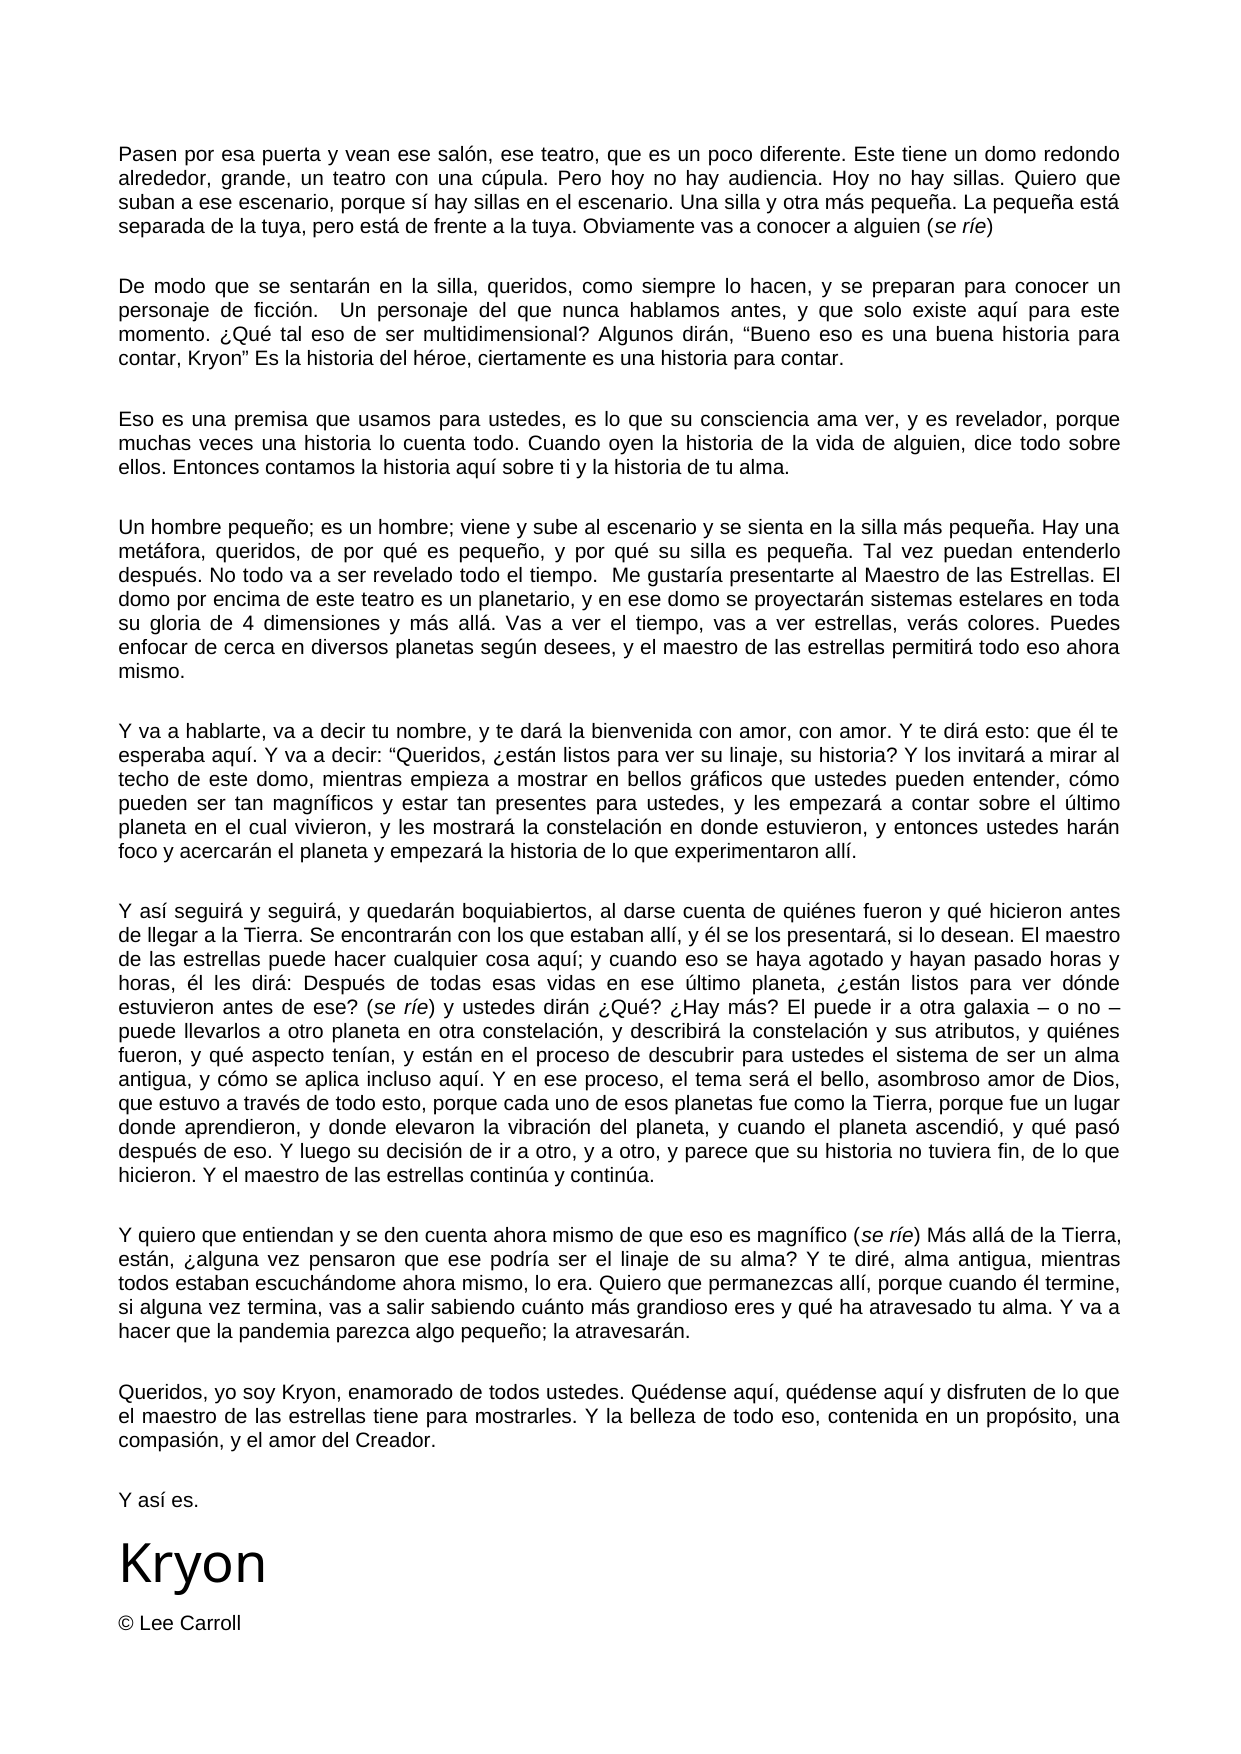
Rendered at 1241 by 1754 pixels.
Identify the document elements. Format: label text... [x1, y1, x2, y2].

text Kryon [118, 1524, 1122, 1598]
text Y así seguirá y seguirá, y quedarán boquiabiertos, al darse cuenta de quiénes fueron y qué hicieron antes de llegar a la Tierra. Se encontrarán con los que estaban allí, y él se los presentará, si lo desean. El maestro de las estrellas puede hacer cualquier cosa aquí; y cuando eso se haya agotado y hayan pasado horas y horas, él les dirá: Después de todas esas vidas en ese último planeta, ¿están listos para ver dónde estuvieron antes de ese? (se ríe) y ustedes dirán ¿Qué? ¿Hay más? El puede ir a otra galaxia – o no – puede llevarlos a otro planeta en otra constelación, y describirá la constelación y sus atributos, y quiénes fueron, y qué aspecto tenían, y están en el proceso de descubrir para ustedes el sistema de ser un alma antigua, y cómo se aplica incluso aquí. Y en ese proceso, el tema será el bello, asombroso amor de Dios, que estuvo a través de todo esto, porque cada uno de esos planetas fue como la Tierra, porque fue un lugar donde aprendieron, y donde elevaron la vibración del planeta, y cuando el planeta ascendió, y qué pasó después de eso. Y luego su decisión de ir a otro, y a otro, y parece que su historia no tuviera fin, de lo que hicieron. Y el maestro de las estrellas continúa y continúa. [118, 875, 1122, 1187]
text Y así es. [118, 1464, 1122, 1512]
text De modo que se sentarán en la silla, queridos, como siempre lo hacen, y se preparan para conocer un personaje de ficción. Un personaje del que nunca hablamos antes, y que solo existe aquí para este momento. ¿Qué tal eso de ser multidimensional? Algunos dirán, “Bueno eso es una buena historia para contar, Kryon” Es la historia del héroe, ciertamente es una historia para contar. [118, 250, 1122, 370]
text © Lee Carroll [118, 1611, 1122, 1634]
text Un hombre pequeño; es un hombre; viene y sube al escenario y se sienta en la silla más pequeña. Hay una metáfora, queridos, de por qué es pequeño, y por qué su silla es pequeña. Tal vez puedan entenderlo después. No todo va a ser revelado todo el tiempo. Me gustaría presentarte al Maestro de las Estrellas. El domo por encima de este teatro es un planetario, y en ese domo se proyectarán sistemas estelares en toda su gloria de 4 dimensiones y más allá. Vas a ver el tiempo, vas a ver estrellas, verás colores. Puedes enfocar de cerca en diversos planetas según desees, y el maestro de las estrellas permitirá todo eso ahora mismo. [118, 491, 1122, 683]
text Eso es una premisa que usamos para ustedes, es lo que su consciencia ama ver, y es revelador, porque muchas veces una historia lo cuenta todo. Cuando oyen la historia de la vida de alguien, dice todo sobre ellos. Entonces contamos la historia aquí sobre ti y la historia de tu alma. [118, 383, 1122, 478]
text Y va a hablarte, va a decir tu nombre, y te dará la bienvenida con amor, con amor. Y te dirá esto: que él te esperaba aquí. Y va a decir: “Queridos, ¿están listos para ver su linaje, su historia? Y los invitará a mirar al techo de este domo, mientras empieza a mostrar en bellos gráficos que ustedes pueden entender, cómo pueden ser tan magníficos y estar tan presentes para ustedes, y les empezará a contar sobre el último planeta en el cual vivieron, y les mostrará la constelación en donde estuvieron, y entonces ustedes harán foco y acercarán el planeta y empezará la historia de lo que experimentaron allí. [118, 695, 1122, 863]
text Pasen por esa puerta y vean ese salón, ese teatro, que es un poco diferente. Este tiene un domo redondo alrededor, grande, un teatro con una cúpula. Pero hoy no hay audiencia. Hoy no hay sillas. Quiero que suban a ese escenario, porque sí hay sillas en el escenario. Una silla y otra más pequeña. La pequeña está separada de la tuya, pero está de frente a la tuya. Obviamente vas a conocer a alguien (se ríe) [118, 118, 1122, 238]
text Queridos, yo soy Kryon, enamorado de todos ustedes. Quédense aquí, quédense aquí y disfruten de lo que el maestro de las estrellas tiene para mostrarles. Y la belleza de todo eso, contenida en un propósito, una compasión, y el amor del Creador. [118, 1356, 1122, 1451]
text Y quiero que entiendan y se den cuenta ahora mismo de que eso es magnífico (se ríe) Más allá de la Tierra, están, ¿alguna vez pensaron que ese podría ser el linaje de su alma? Y te diré, alma antigua, mientras todos estaban escuchándome ahora mismo, lo era. Quiero que permanezcas allí, porque cuando él termine, si alguna vez termina, vas a salir sabiendo cuánto más grandioso eres y qué ha atravesado tu alma. Y va a hacer que la pandemia parezca algo pequeño; la atravesarán. [118, 1199, 1122, 1343]
